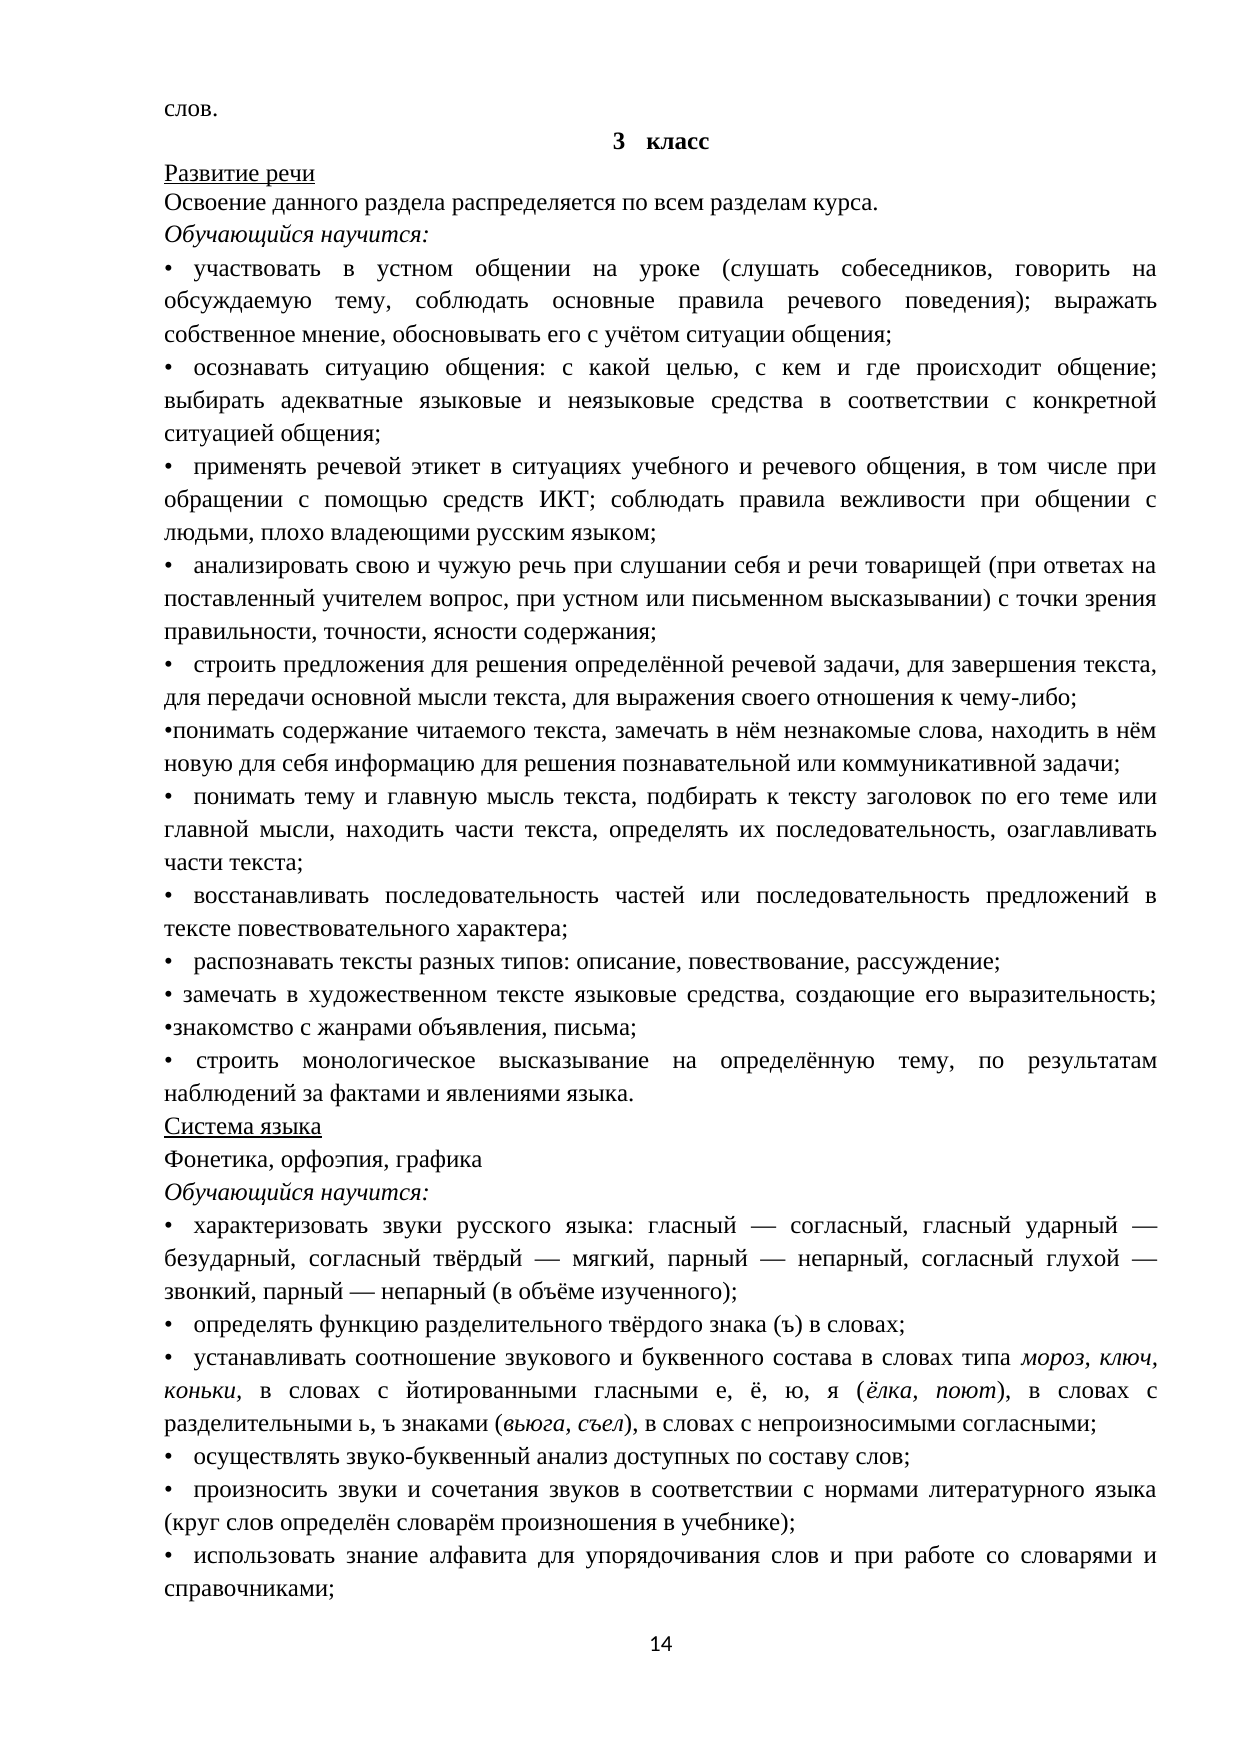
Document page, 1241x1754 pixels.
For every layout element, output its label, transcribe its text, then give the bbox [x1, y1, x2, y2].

list устанавливать соотношение звукового и буквенного состава в словах типа мороз, ключ, коньки, в словах с йотированными гласными е, ё, ю, я (ёлка, поют), в словах с разделительными ь, ъ знаками (вьюга, съел), в словах с непроизносимыми согласными; [164, 1342, 1158, 1437]
list произносить звуки и сочетания звуков в соответствии с нормами литературного языка (круг слов определён словарём произношения в учебнике); [164, 1474, 1158, 1536]
text Освоение данного раздела распределяется по всем разделам курса. [164, 187, 1158, 215]
list определять функцию разделительного твёрдого знака (ъ) в словах; [164, 1309, 1158, 1338]
text Развитие речи [164, 159, 1158, 187]
list участвовать в устном общении на уроке (слушать собеседников, говорить на обсуждаемую тему, соблюдать основные правила речевого поведения); выражать собственное мнение, обосновывать его с учётом ситуации общения; [164, 253, 1158, 347]
text Система языка [164, 1111, 1158, 1140]
text Фонетика, орфоэпия, графика [164, 1144, 1158, 1173]
list осознавать ситуацию общения: с какой целью, с кем и где происходит общение; выбирать адекватные языковые и неязыковые средства в соответствии с конкретной ситуацией общения; [164, 352, 1158, 446]
text • строить монологическое высказывание на определённую тему, по результатам наблюдений за фактами и явлениями языка. [164, 1045, 1158, 1107]
list применять речевой этикет в ситуациях учебного и речевого общения, в том числе при обращении с помощью средств ИКТ; соблюдать правила вежливости при общении с людьми, плохо владеющими русским языком; [164, 451, 1158, 546]
list восстанавливать последовательность частей или последовательность предложений в тексте повествовательного характера; [164, 880, 1158, 942]
list строить предложения для решения определённой речевой задачи, для завершения текста, для передачи основной мысли текста, для выражения своего отношения к чему-либо; [164, 649, 1158, 711]
text • замечать в художественном тексте языковые средства, создающие его выразительность; •знакомство с жанрами объявления, письма; [164, 979, 1158, 1041]
list использовать знание алфавита для упорядочивания слов и при работе со словарями и справочниками; [164, 1540, 1158, 1602]
text •понимать содержание читаемого текста, замечать в нём незнакомые слова, находить в нём новую для себя информацию для решения познавательной или коммуникативной задачи; [164, 715, 1158, 777]
list характеризовать звуки русского языка: гласный — согласный, гласный ударный — безударный, согласный твёрдый — мягкий, парный — непарный, согласный глухой — звонкий, парный — непарный (в объёме изученного); [164, 1210, 1158, 1305]
text Обучающийся научится: [164, 1177, 1158, 1206]
list класс [164, 126, 1158, 155]
list распознавать тексты разных типов: описание, повествование, рассуждение; [164, 946, 1158, 975]
list осуществлять звуко-буквенный анализ доступных по составу слов; [164, 1441, 1158, 1470]
list анализировать свою и чужую речь при слушании себя и речи товарищей (при ответах на поставленный учителем вопрос, при устном или письменном высказывании) с точки зрения правильности, точности, ясности содержания; [164, 550, 1158, 644]
text Обучающийся научится: [164, 219, 1158, 248]
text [164, 93, 1158, 122]
list понимать тему и главную мысль текста, подбирать к тексту заголовок по его теме или главной мысли, находить части текста, определять их последовательность, озаглавливать части текста; [164, 781, 1158, 876]
